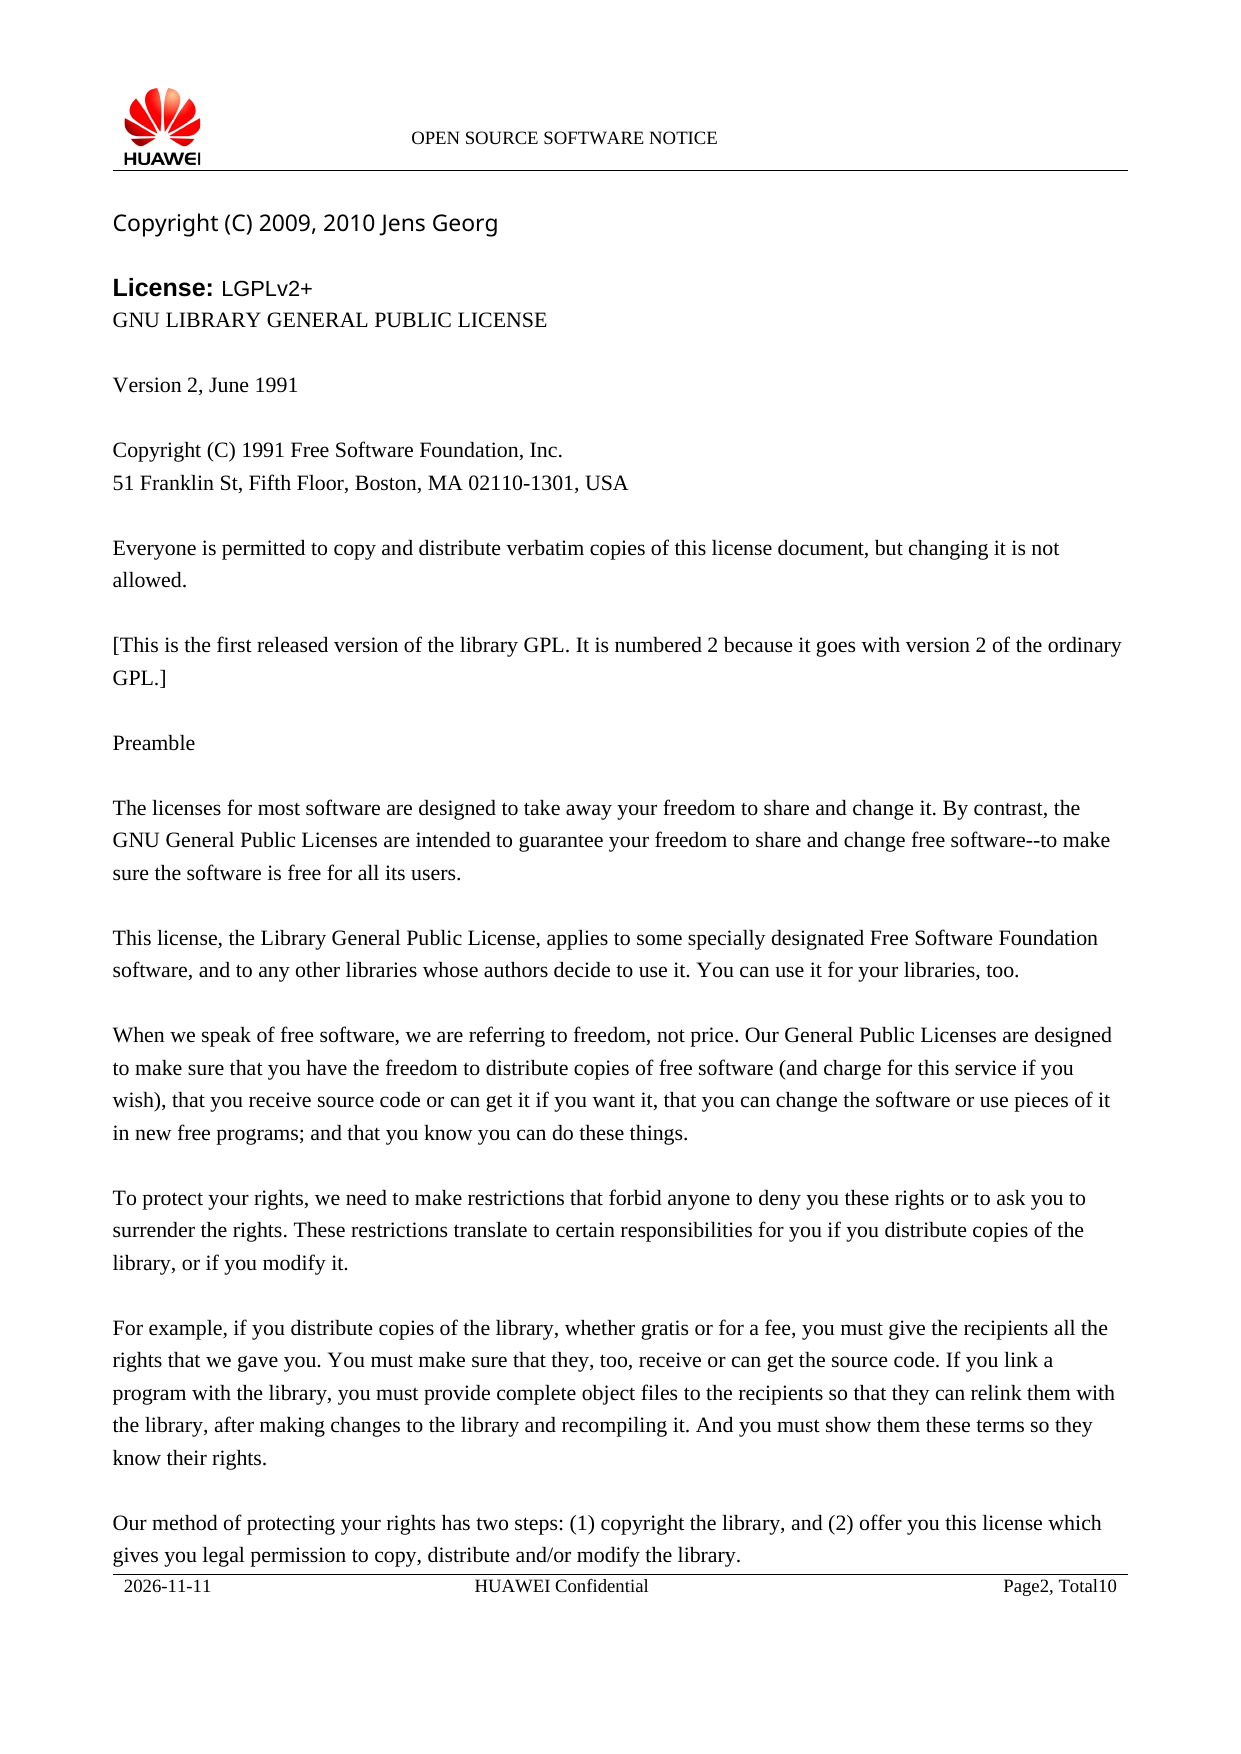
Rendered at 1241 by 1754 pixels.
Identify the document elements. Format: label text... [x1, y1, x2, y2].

picture [124, 88, 201, 165]
text License: LGPLv2+ [112, 271, 1128, 304]
